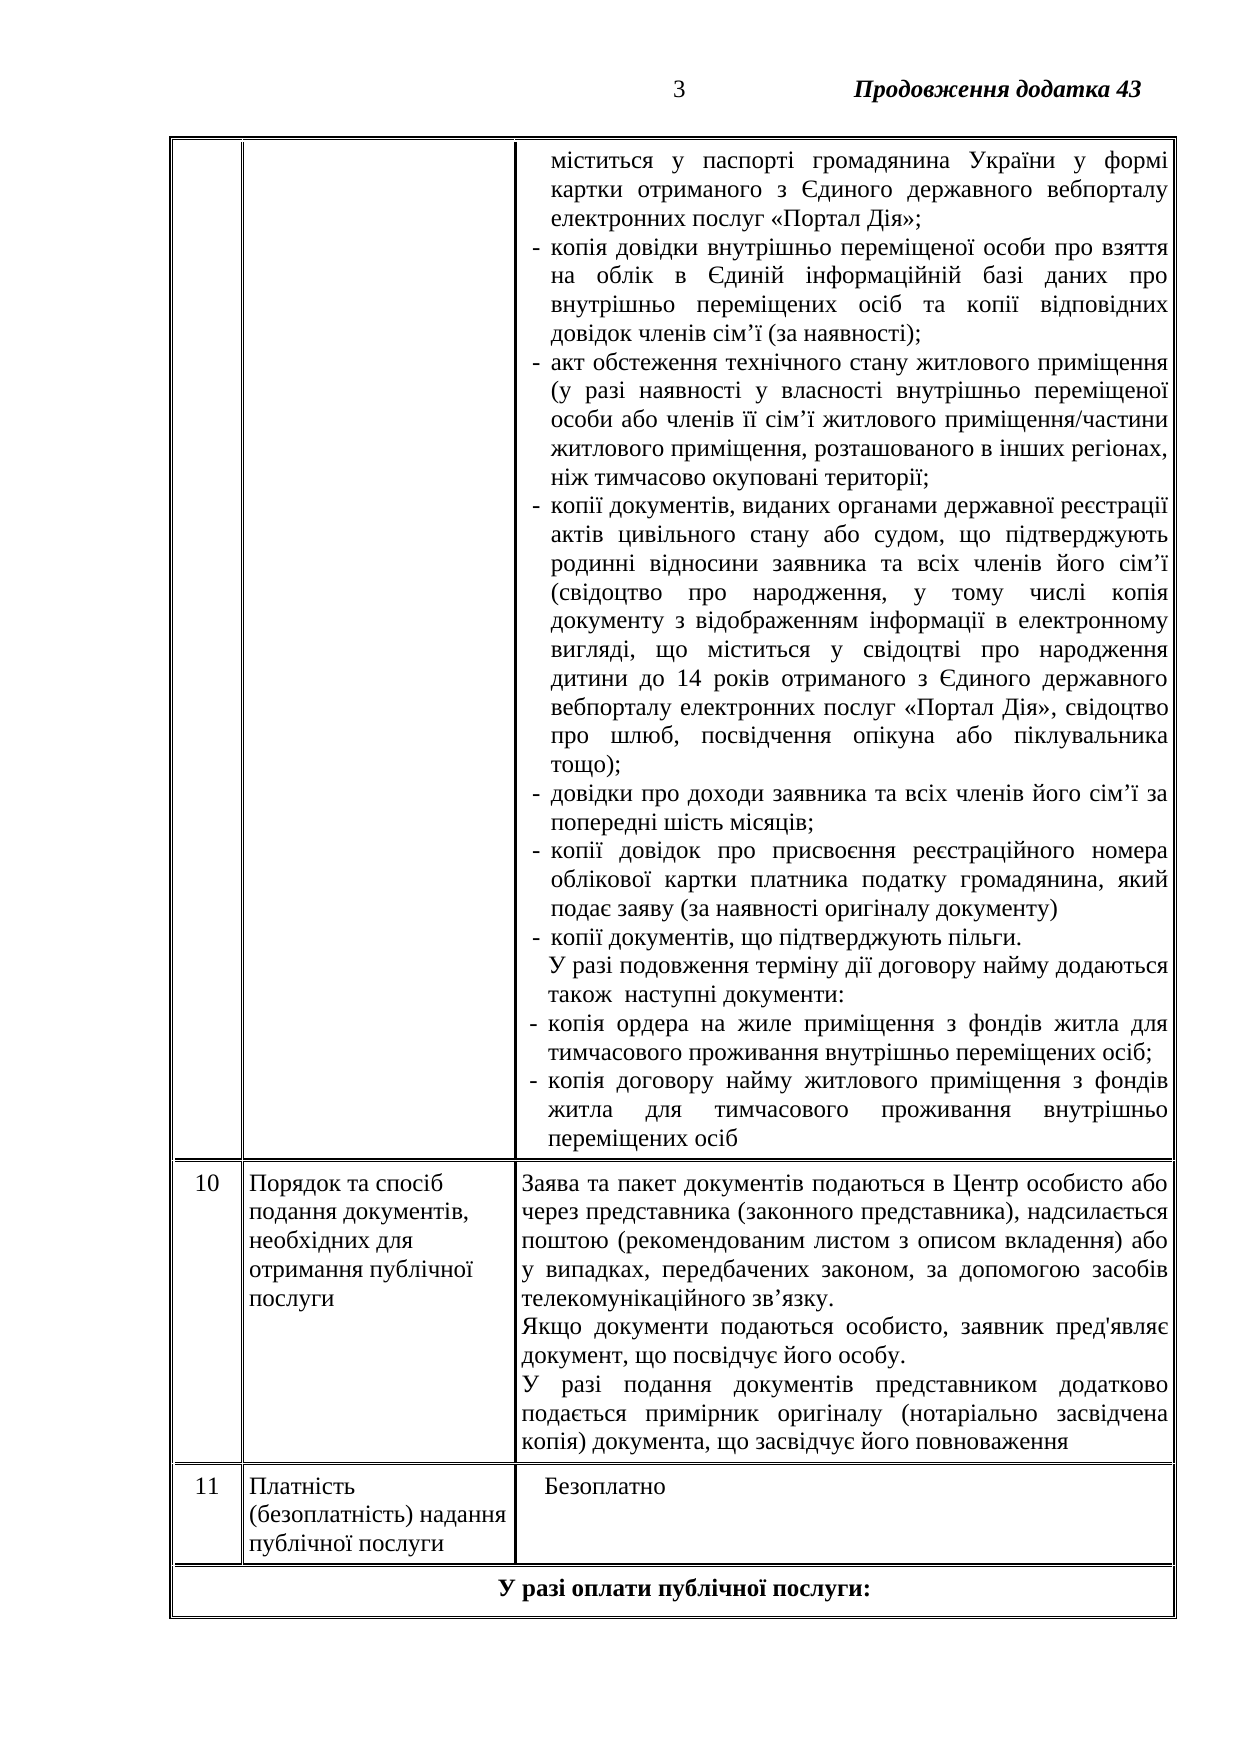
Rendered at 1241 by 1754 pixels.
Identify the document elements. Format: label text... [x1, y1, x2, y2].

table_cell 10 [173, 1158, 241, 1461]
table_cell 11 [173, 1461, 241, 1563]
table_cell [515, 140, 1173, 1158]
table_cell Заява та пакет документів подаються в Центр особисто або через представника (законного представника), надсилається поштою (рекомендованим листом з описом вкладення) або у випадках, передбачених законом, за допомогою засобів телекомунікаційного зв’язку. Якщо документи подаються особисто, заявник пред'являє документ, що посвідчує його особу. У разі подання документів представником додатково подається примірник оригіналу (нотаріально засвідчена копія) документа, що засвідчує його повноваження [517, 1158, 1174, 1461]
table_cell 9 [173, 140, 243, 1158]
table_cell Платність (безоплатність) надання публічної послуги [244, 1465, 514, 1563]
table_cell Безоплатно [517, 1461, 1174, 1563]
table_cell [243, 138, 515, 1158]
table_cell У разі оплати публічної послуги: [173, 1563, 1174, 1616]
table_cell Порядок та спосіб подання документів, необхідних для отримання публічної послуги [244, 1162, 514, 1461]
